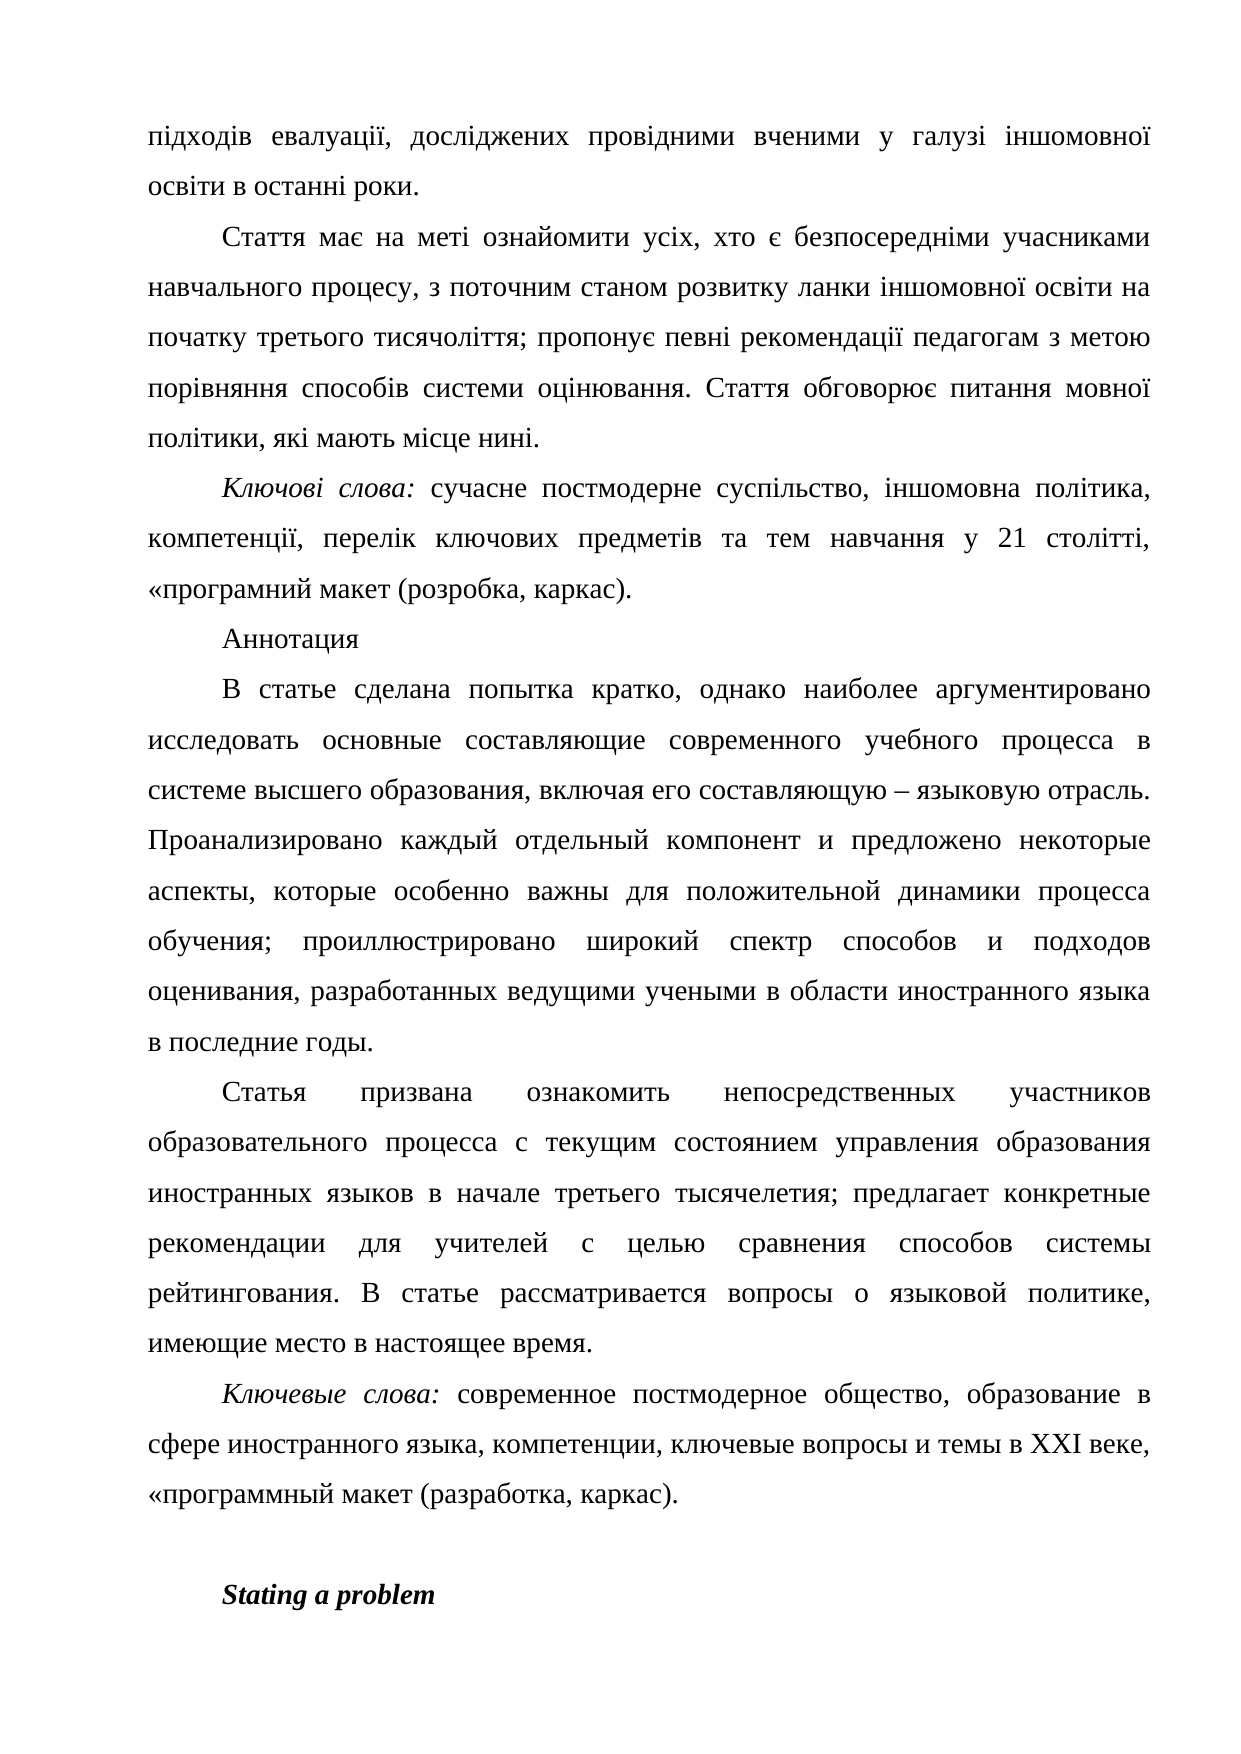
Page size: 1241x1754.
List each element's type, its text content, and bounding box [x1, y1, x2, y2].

text Статья призвана ознакомить непосредственных участников образовательного процесса с текущим состоянием управления образования иностранных языков в начале третьего тысячелетия; предлагает конкретные рекомендации для учителей с целью сравнения способов системы рейтингования. В статье рассматривается вопросы о языковой политике, имеющие место в настоящее время. [148, 1074, 1152, 1359]
text В статье сделана попытка кратко, однако наиболее аргументировано исследовать основные составляющие современного учебного процесса в системе высшего образования, включая его составляющую – языковую отрасль. Проанализировано каждый отдельный компонент и предложено некоторые аспекты, которые особенно важны для положительной динамики процесса обучения; проиллюстрировано широкий спектр способов и подходов оценивания, разработанных ведущими учеными в области иностранного языка в последние годы. [148, 672, 1152, 1057]
text Аннотация [148, 621, 1152, 655]
text Ключові слова: сучасне постмодерне суспільство, іншомовна політика, компетенції, перелік ключових предметів та тем навчання у 21 столітті, «програмний макет (розробка, каркас). [148, 470, 1152, 604]
text Stating a problem [148, 1577, 1152, 1611]
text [148, 118, 1152, 202]
text Ключевые слова: современное постмодерное общество, образование в сфере иностранного языка, компетенции, ключевые вопросы и темы в XXI веке, «программный макет (разработка, каркас). [148, 1376, 1152, 1510]
text Стаття має на меті ознайомити усіх, хто є безпосередніми учасниками навчального процесу, з поточним станом розвитку ланки іншомовної освіти на початку третього тисячоліття; пропонує певні рекомендації педагогам з метою порівняння способів системи оцінювання. Стаття обговорює питання мовної політики, які мають місце нині. [148, 219, 1152, 453]
